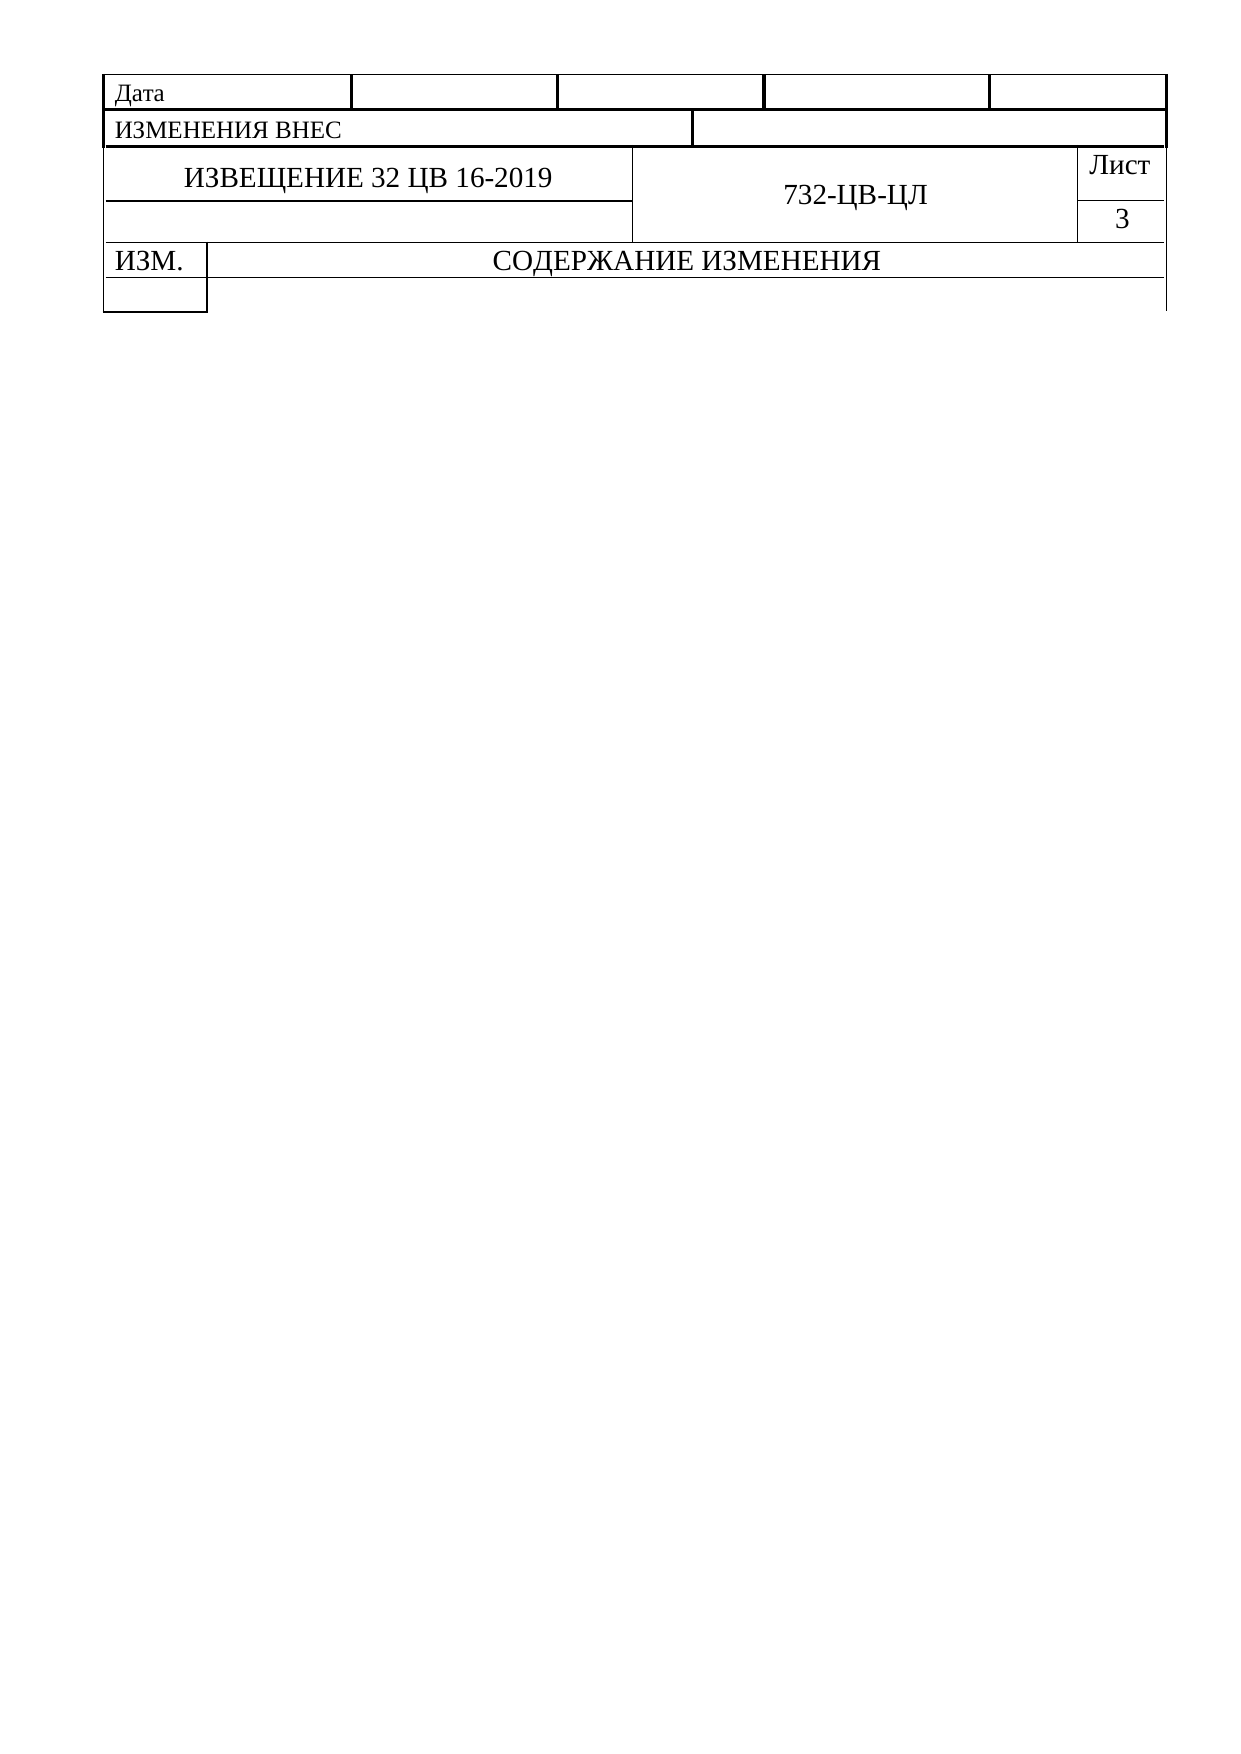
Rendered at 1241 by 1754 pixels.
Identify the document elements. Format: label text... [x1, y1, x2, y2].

table_cell [559, 75, 762, 108]
table_cell Лист [1078, 145, 1166, 200]
table_cell [353, 75, 556, 108]
table_cell [694, 111, 1165, 145]
table_cell [104, 277, 206, 311]
table_cell [766, 75, 988, 108]
table_cell ИЗВЕЩЕНИЕ 32 ЦВ 16-2019 [104, 146, 632, 200]
table_cell [208, 277, 1166, 311]
table_cell СОДЕРЖАНИЕ ИЗМЕНЕНИЯ [208, 242, 1166, 277]
table_cell ИЗМЕНЕНИЯ ВНЕС [105, 111, 691, 145]
table_cell 3 [1078, 200, 1166, 242]
table_cell ИЗМ. [104, 242, 206, 277]
table_cell 732-ЦВ-ЦЛ [633, 148, 1077, 242]
table_cell [104, 200, 632, 242]
table_cell [991, 75, 1165, 108]
table_cell Дата [105, 75, 350, 108]
